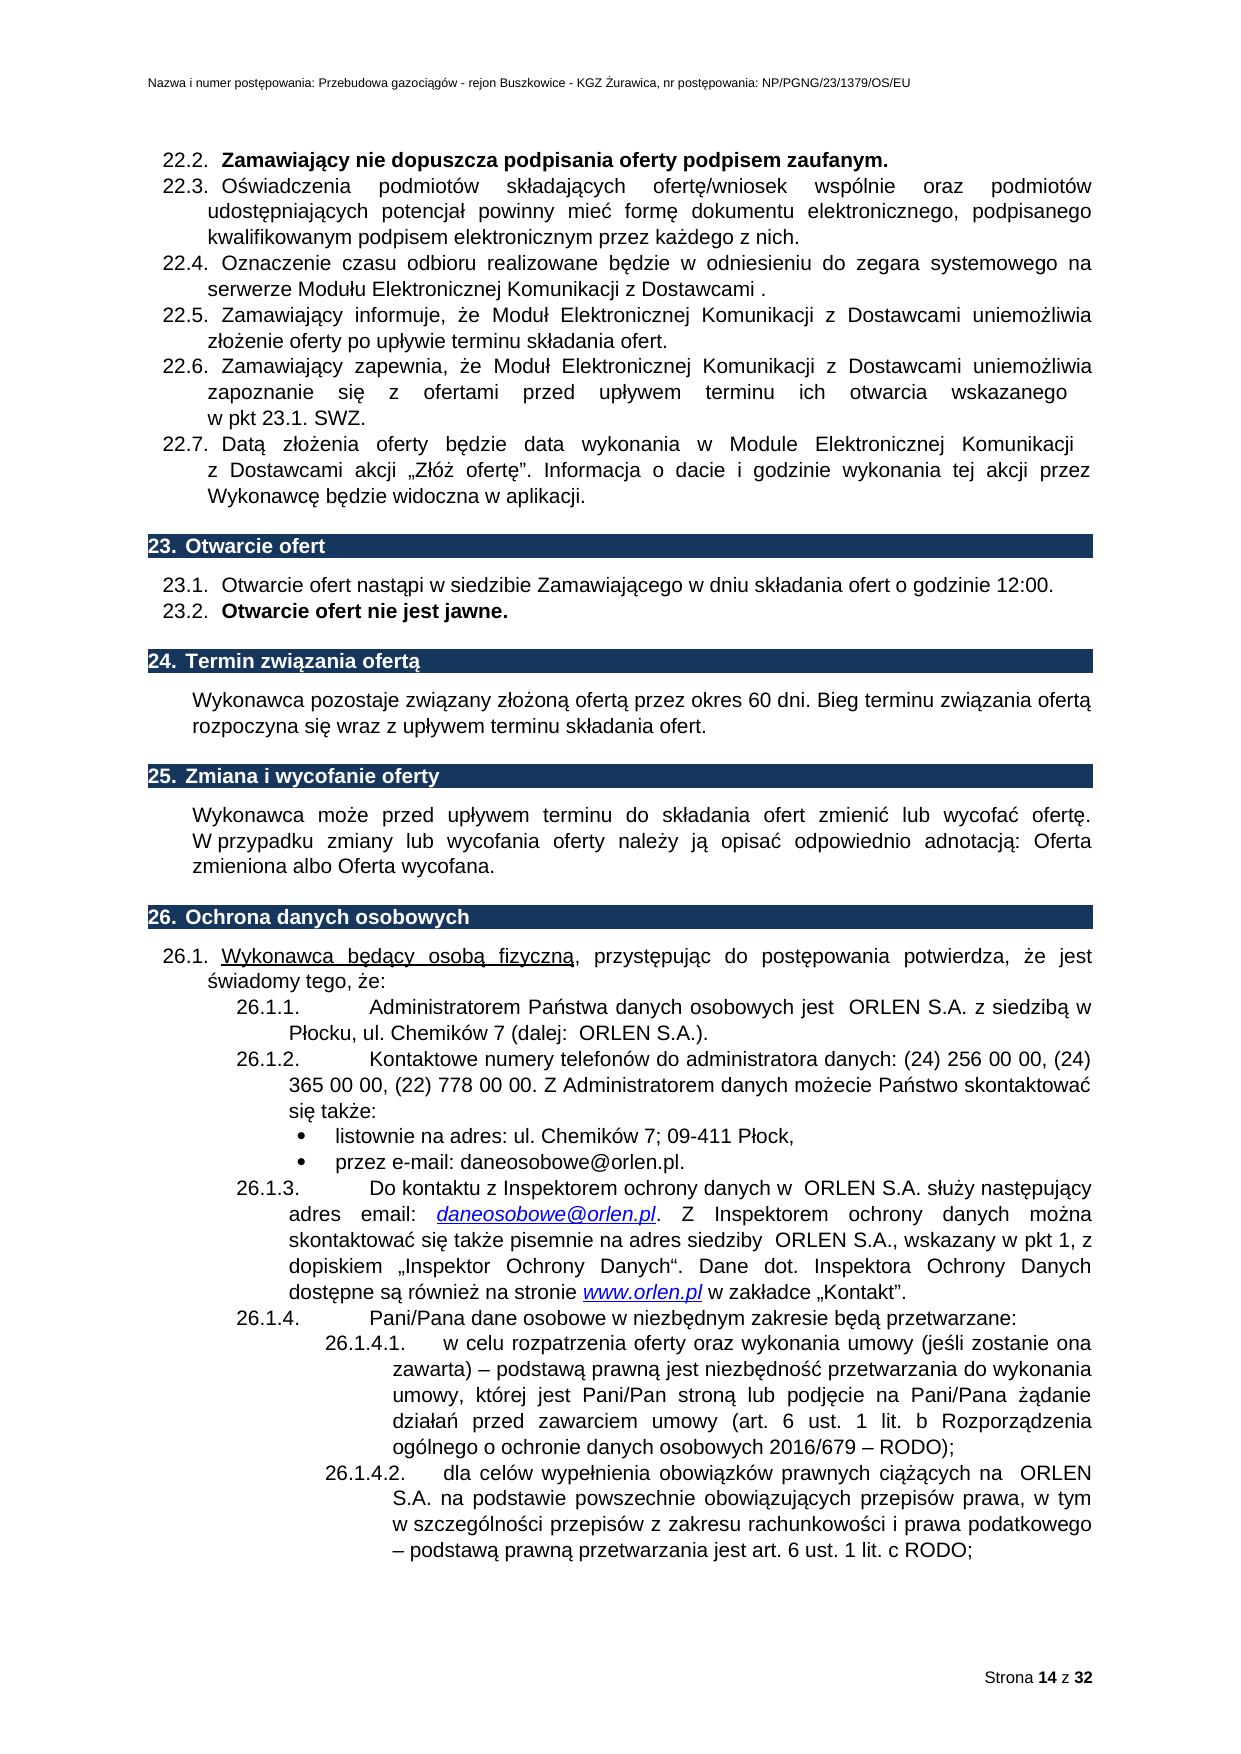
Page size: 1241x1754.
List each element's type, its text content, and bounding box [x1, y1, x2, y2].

text Wykonawca może przed upływem terminu do składania ofert zmienić lub wycofać ofertę. W przypadku zmiany lub wycofania oferty należy ją opisać odpowiednio adnotacją: Oferta zmieniona albo Oferta wycofana. [192, 803, 1093, 878]
text Ochrona danych osobowych [148, 905, 1093, 929]
text dla celów wypełnienia obowiązków prawnych ciążących na ORLEN S.A. na podstawie powszechnie obowiązujących przepisów prawa, w tym w szczególności przepisów z zakresu rachunkowości i prawa podatkowego – podstawą prawną przetwarzania jest art. 6 ust. 1 lit. c RODO; [325, 1460, 1093, 1562]
text Administratorem Państwa danych osobowych jest ORLEN S.A. z siedzibą w Płocku, ul. Chemików 7 (dalej: ORLEN S.A.). [236, 995, 1093, 1045]
text Oznaczenie czasu odbioru realizowane będzie w odniesieniu do zegara systemowego na serwerze Modułu Elektronicznej Komunikacji z Dostawcami . [162, 251, 1093, 301]
text Kontaktowe numery telefonów do administratora danych: (24) 256 00 00, (24) 365 00 00, (22) 778 00 00. Z Administratorem danych możecie Państwo skontaktować się także: [236, 1047, 1093, 1122]
text Wykonawca będący osobą fizyczną, przystępując do postępowania potwierdza, że jest świadomy tego, że: [162, 943, 1093, 993]
text w celu rozpatrzenia oferty oraz wykonania umowy (jeśli zostanie ona zawarta) – podstawą prawną jest niezbędność przetwarzania do wykonania umowy, której jest Pani/Pan stroną lub podjęcie na Pani/Pana żądanie działań przed zawarciem umowy (art. 6 ust. 1 lit. b Rozporządzenia ogólnego o ochronie danych osobowych 2016/679 – RODO); [325, 1331, 1093, 1458]
text Otwarcie ofert nie jest jawne. [162, 598, 1093, 622]
text Zamawiający zapewnia, że Moduł Elektronicznej Komunikacji z Dostawcami uniemożliwia zapoznanie się z ofertami przed upływem terminu ich otwarcia wskazanego w pkt 23.1. SWZ. [162, 354, 1093, 430]
text Datą złożenia oferty będzie data wykonania w Module Elektronicznej Komunikacji z Dostawcami akcji „Złóż ofertę”. Informacja o dacie i godzinie wykonania tej akcji przez Wykonawcę będzie widoczna w aplikacji. [162, 432, 1093, 507]
text Zamawiający informuje, że Moduł Elektronicznej Komunikacji z Dostawcami uniemożliwia złożenie oferty po upływie terminu składania ofert. [162, 303, 1093, 352]
text Do kontaktu z Inspektorem ochrony danych w ORLEN S.A. służy następujący adres email: daneosobowe@orlen.pl. Z Inspektorem ochrony danych można skontaktować się także pisemnie na adres siedziby ORLEN S.A., wskazany w pkt 1, z dopiskiem „Inspektor Ochrony Danych“. Dane dot. Inspektora Ochrony Danych dostępne są również na stronie www.orlen.pl w zakładce „Kontakt”. [236, 1176, 1093, 1303]
text Wykonawca pozostaje związany złożoną ofertą przez okres 60 dni. Bieg terminu związania ofertą rozpoczyna się wraz z upływem terminu składania ofert. [192, 688, 1093, 737]
text listownie na adres: ul. Chemików 7; 09-411 Płock, [298, 1124, 1093, 1148]
text Zmiana i wycofanie oferty [148, 764, 1093, 788]
text Otwarcie ofert [148, 534, 1093, 558]
text Pani/Pana dane osobowe w niezbędnym zakresie będą przetwarzane: [236, 1305, 1093, 1329]
text Oświadczenia podmiotów składających ofertę/wniosek wspólnie oraz podmiotów udostępniających potencjał powinny mieć formę dokumentu elektronicznego, podpisanego kwalifikowanym podpisem elektronicznym przez każdego z nich. [162, 173, 1093, 249]
text Otwarcie ofert nastąpi w siedzibie Zamawiającego w dniu składania ofert o godzinie 12:00. [162, 573, 1093, 597]
text Termin związania ofertą [148, 649, 1093, 673]
text Zamawiający nie dopuszcza podpisania oferty podpisem zaufanym. [162, 148, 1093, 172]
text przez e-mail: daneosobowe@orlen.pl. [298, 1150, 1093, 1174]
